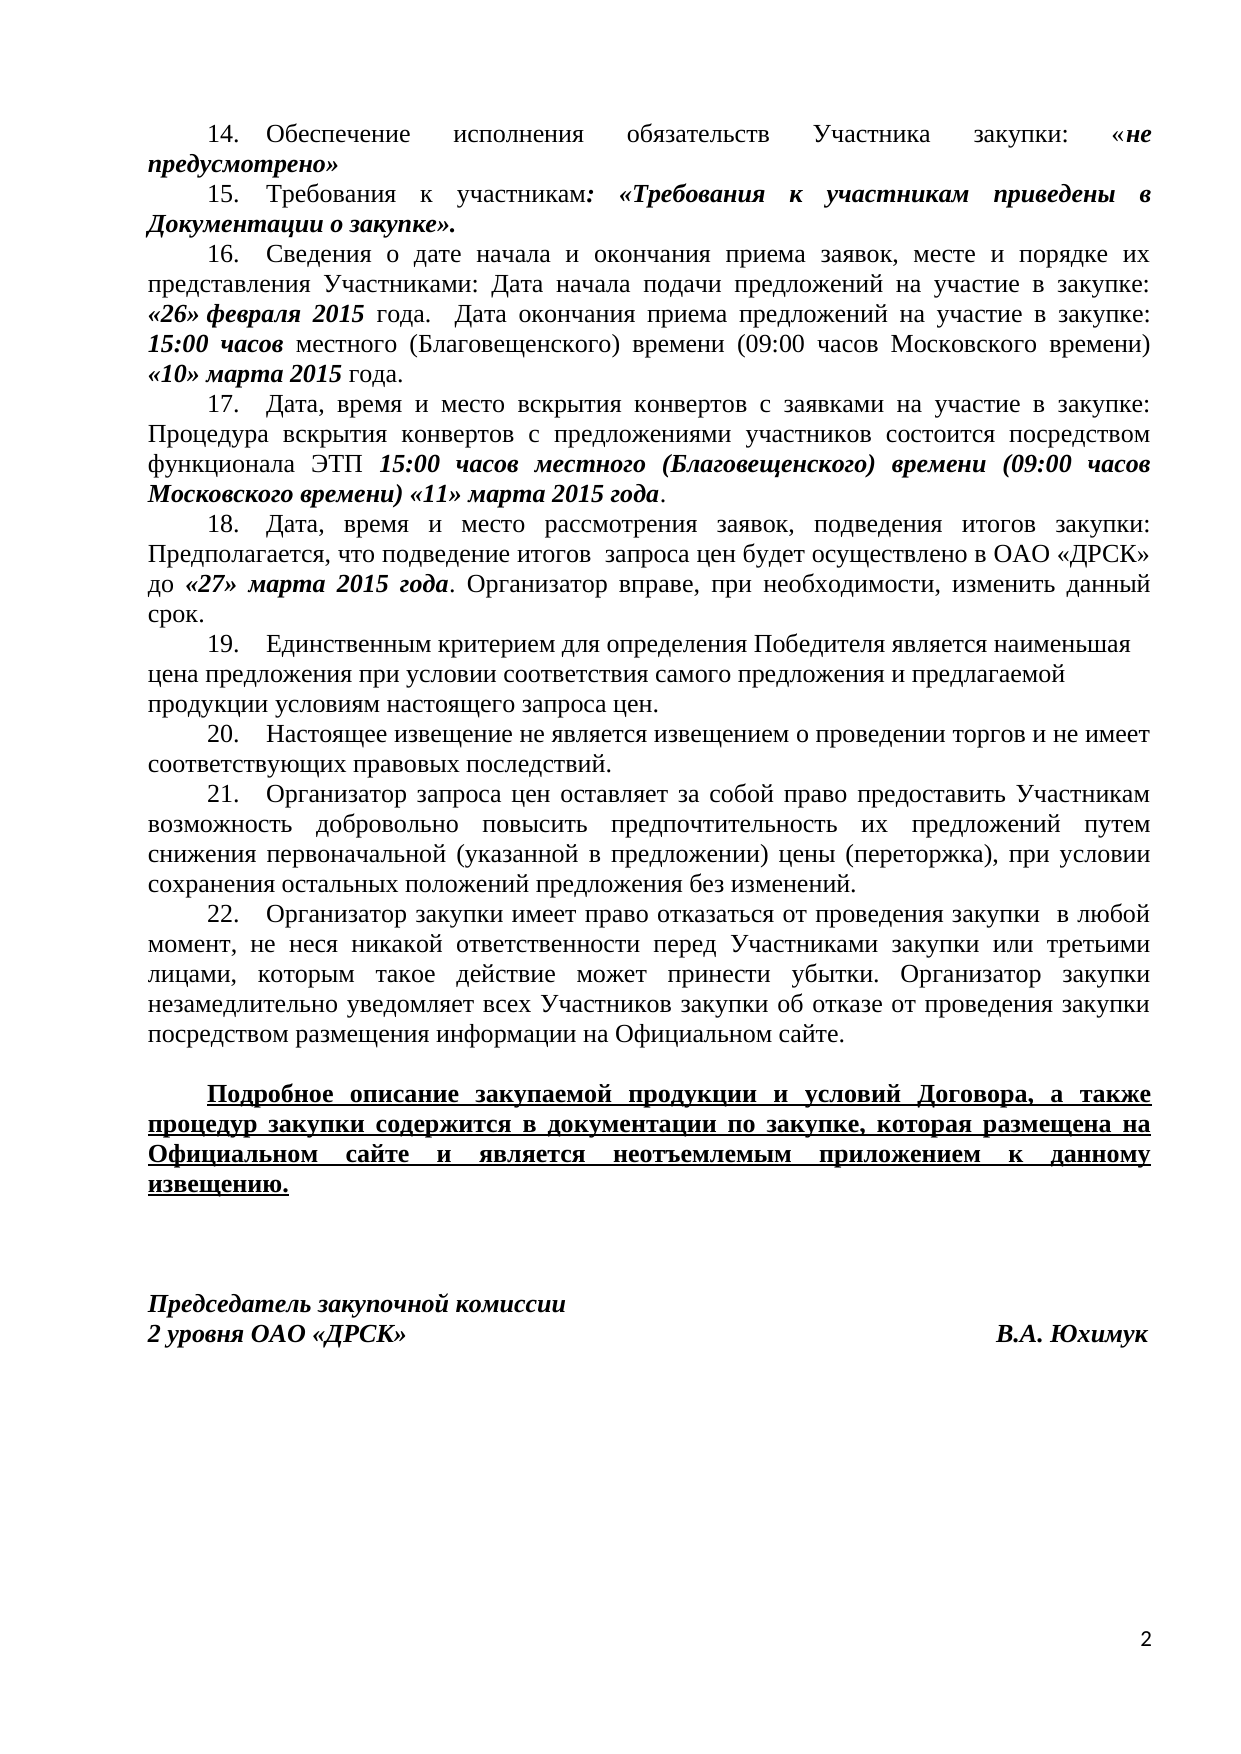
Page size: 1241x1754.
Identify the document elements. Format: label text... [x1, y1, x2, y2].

list Организатор закупки имеет право отказаться от проведения закупки в любой момент, не неся никакой ответственности перед Участниками закупки или третьими лицами, которым такое действие может принести убытки. Организатор закупки незамедлительно уведомляет всех Участников закупки об отказе от проведения закупки посредством размещения информации на Официальном сайте. [148, 898, 1152, 1048]
text Подробное описание закупаемой продукции и условий Договора, а также процедур закупки содержится в документации по закупке, которая размещена на Официальном сайте и является неотъемлемым приложением к данному извещению. [148, 1078, 1152, 1198]
list Дата, время и место рассмотрения заявок, подведения итогов закупки: Предполагается, что подведение итогов запроса цен будет осуществлено в ОАО «ДРСК» до «27» марта 2015 года. Организатор вправе, при необходимости, изменить данный срок. [148, 508, 1152, 628]
text Председатель закупочной комиссии [148, 1288, 1152, 1318]
list Единственным критерием для определения Победителя является наименьшая цена предложения при условии соответствия самого предложения и предлагаемой продукции условиям настоящего запроса цен. [148, 628, 1152, 718]
list Требования к участникам: «Требования к участникам приведены в Документации о закупке». [148, 178, 1152, 238]
list Обеспечение исполнения обязательств Участника закупки: «не предусмотрено» [148, 118, 1152, 178]
list Сведения о дате начала и окончания приема заявок, месте и порядке их представления Участниками: Дата начала подачи предложений на участие в закупке: «26» февраля 2015 года. Дата окончания приема предложений на участие в закупке: 15:00 часов местного (Благовещенского) времени (09:00 часов Московского времени) «10» марта 2015 года. [148, 238, 1152, 388]
text 2 уровня ОАО «ДРСК» В.А. Юхимук [148, 1318, 1152, 1348]
list Организатор запроса цен оставляет за собой право предоставить Участникам возможность добровольно повысить предпочтительность их предложений путем снижения первоначальной (указанной в предложении) цены (переторжка), при условии сохранения остальных положений предложения без изменений. [148, 778, 1152, 898]
list Дата, время и место вскрытия конвертов с заявками на участие в закупке: Процедура вскрытия конвертов с предложениями участников состоится посредством функционала ЭТП 15:00 часов местного (Благовещенского) времени (09:00 часов Московского времени) «11» марта 2015 года. [148, 388, 1152, 508]
list Настоящее извещение не является извещением о проведении торгов и не имеет соответствующих правовых последствий. [148, 718, 1152, 778]
